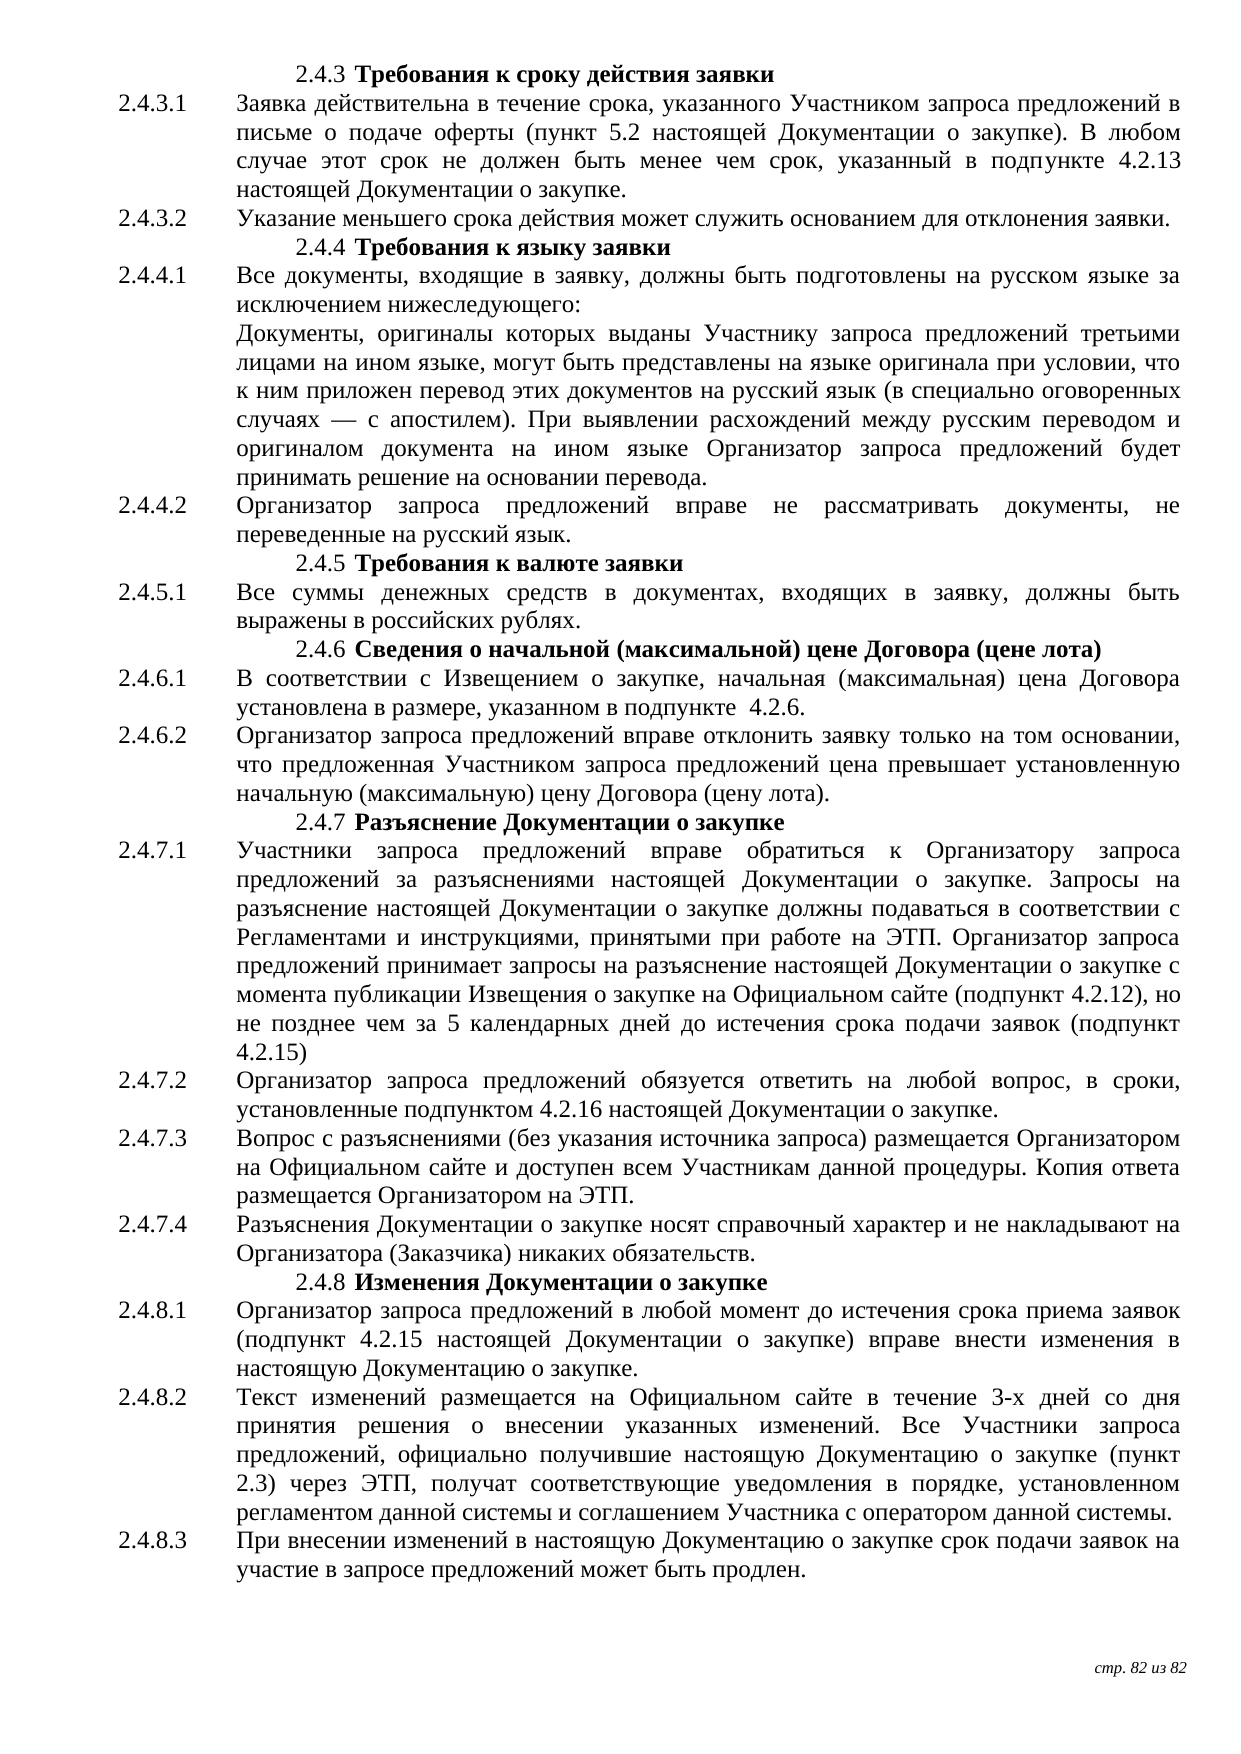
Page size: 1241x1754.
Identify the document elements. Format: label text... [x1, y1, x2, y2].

text Указание меньшего срока действия может служить основанием для отклонения заявки. [118, 203, 1181, 232]
list Организатор запроса предложений в любой момент до истечения срока приема заявок (подпункт 4.2.15 настоящей Документации о закупке) вправе внести изменения в настоящую Документацию о закупке. [118, 1295, 1181, 1382]
list Все документы, входящие в заявку, должны быть подготовлены на русском языке за исключением нижеследующего: [118, 260, 1181, 318]
text Сведения о начальной (максимальной) цене Договора (цене лота) [236, 634, 1181, 663]
text Разъяснение Документации о закупке [236, 807, 1181, 835]
list Организатор запроса предложений вправе не рассматривать документы, не переведенные на русский язык. [118, 490, 1181, 548]
list Все суммы денежных средств в документах, входящих в заявку, должны быть выражены в российских рублях. [118, 577, 1181, 634]
text Участники запроса предложений вправе обратиться к Организатору запроса предложений за разъяснениями настоящей Документации о закупке. Запросы на разъяснение настоящей Документации о закупке должны подаваться в соответствии с Регламентами и инструкциями, принятыми при работе на ЭТП. Организатор запроса предложений принимает запросы на разъяснение настоящей Документации о закупке с момента публикации Извещения о закупке на Официальном сайте (подпункт 4.2.12), но не позднее чем за 5 календарных дней до истечения срока подачи заявок (подпункт 4.2.15) [118, 835, 1181, 1065]
text Документы, оригиналы которых выданы Участнику запроса предложений третьими лицами на ином языке, могут быть представлены на языке оригинала при условии, что к ним приложен перевод этих документов на русский язык (в специально оговоренных случаях — с апостилем). При выявлении расхождений между русским переводом и оригиналом документа на ином языке Организатор запроса предложений будет принимать решение на основании перевода. [236, 318, 1181, 490]
text Требования к сроку действия заявки [236, 59, 1181, 88]
text Организатор запроса предложений обязуется ответить на любой вопрос, в сроки, установленные подпунктом 4.2.16 настоящей Документации о закупке. [118, 1065, 1181, 1123]
text Требования к валюте заявки [236, 548, 1181, 577]
text Вопрос с разъяснениями (без указания источника запроса) размещается Организатором на Официальном сайте и доступен всем Участникам данной процедуры. Копия ответа размещается Организатором на ЭТП. [118, 1123, 1181, 1209]
text Организатор запроса предложений вправе отклонить заявку только на том основании, что предложенная Участником запроса предложений цена превышает установленную начальную (максимальную) цену Договора (цену лота). [118, 720, 1181, 807]
text Требования к языку заявки [236, 232, 1181, 260]
text В соответствии с Извещением о закупке, начальная (максимальная) цена Договора установлена в размере, указанном в подпункте 4.2.6. [118, 663, 1181, 720]
list Текст изменений размещается на Официальном сайте в течение 3-х дней со дня принятия решения о внесении указанных изменений. Все Участники запроса предложений, официально получившие настоящую Документацию о закупке (пункт 2.3) через ЭТП, получат соответствующие уведомления в порядке, установленном регламентом данной системы и соглашением Участника с оператором данной системы. [118, 1382, 1181, 1525]
text Изменения Документации о закупке [236, 1267, 1181, 1295]
list При внесении изменений в настоящую Документацию о закупке срок подачи заявок на участие в запросе предложений может быть продлен. [118, 1525, 1181, 1583]
text Разъяснения Документации о закупке носят справочный характер и не накладывают на Организатора (Заказчика) никаких обязательств. [118, 1209, 1181, 1267]
text Заявка действительна в течение срока, указанного Участником запроса предложений в письме о подаче оферты (пункт 5.2 настоящей Документации о закупке). В любом случае этот срок не должен быть менее чем срок, указанный в подпункте 4.2.13 настоящей Документации о закупке. [118, 88, 1181, 203]
